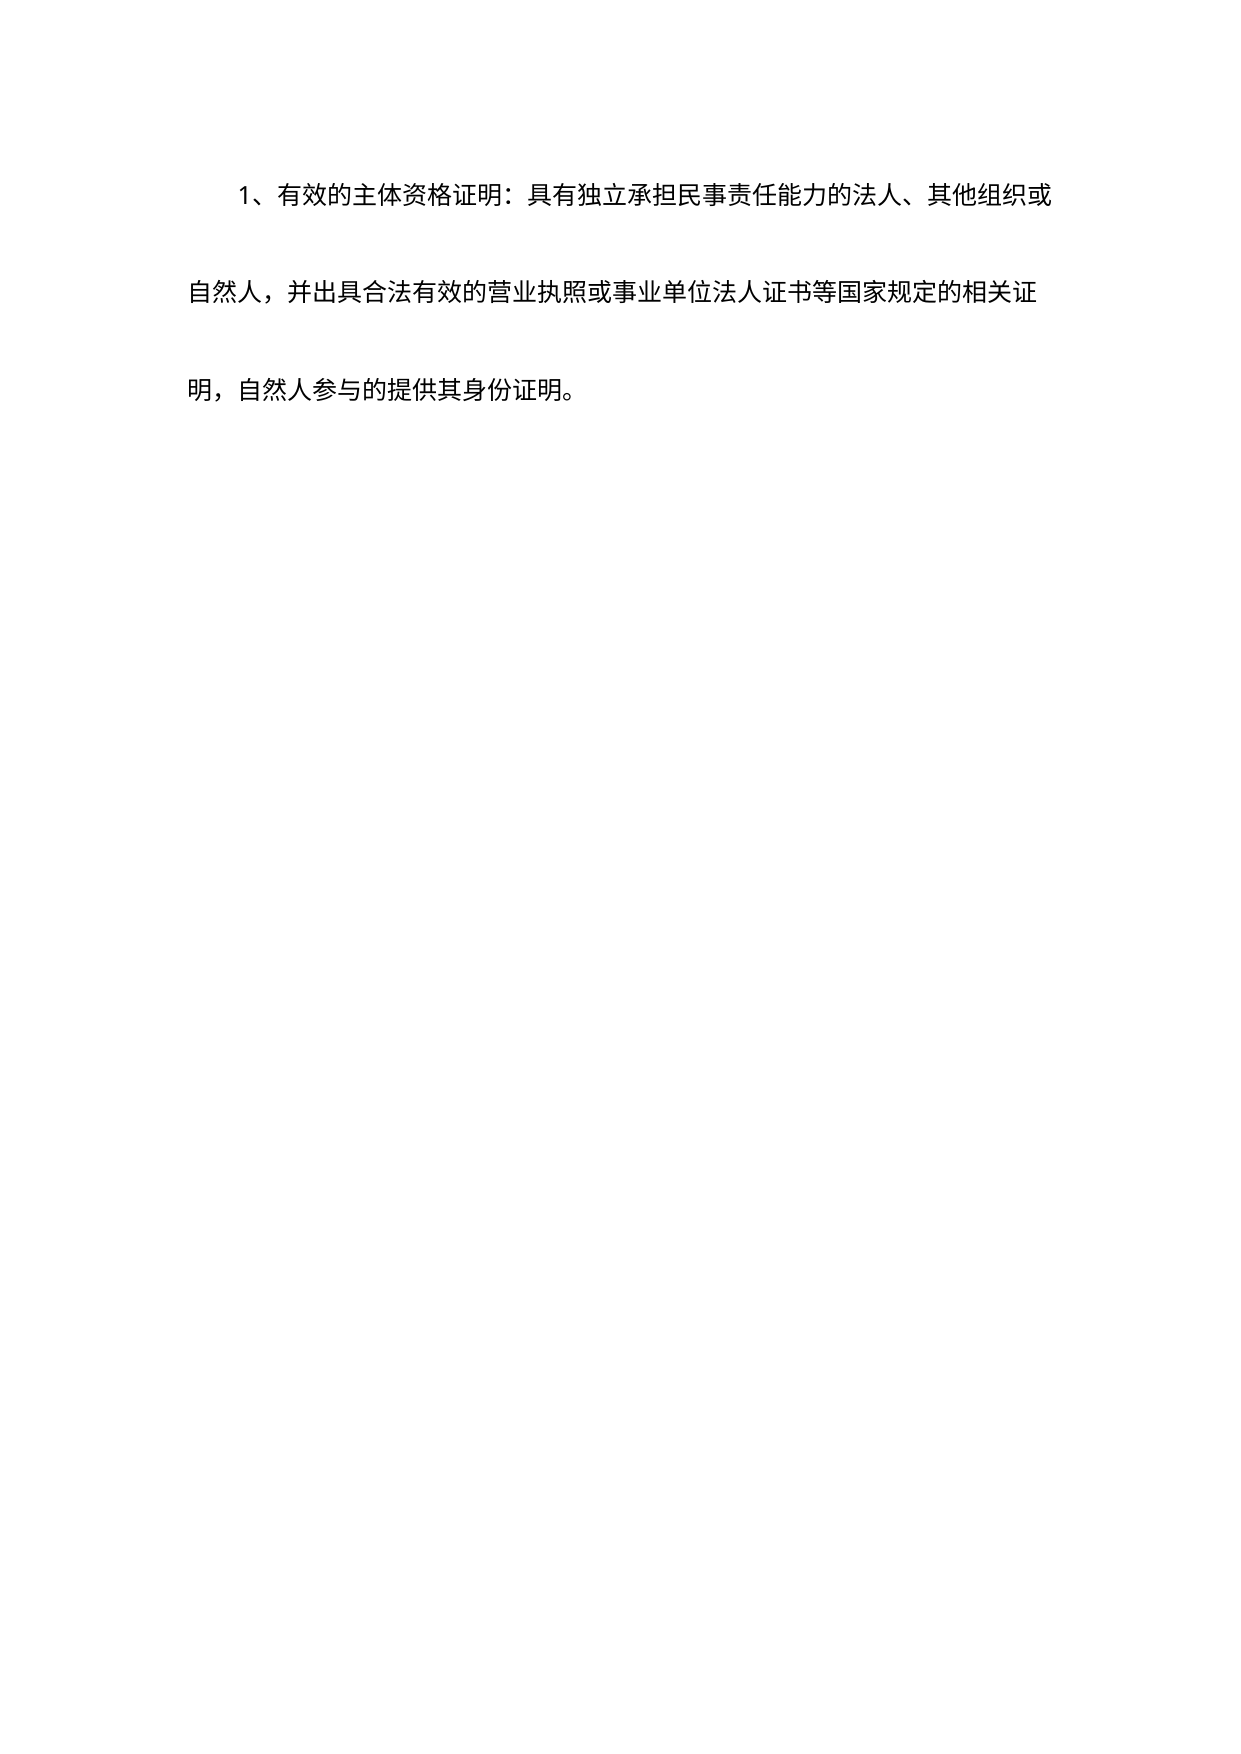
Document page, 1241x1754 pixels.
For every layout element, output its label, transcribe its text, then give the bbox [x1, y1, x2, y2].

text 1、有效的主体资格证明：具有独立承担民事责任能力的法人、其他组织或自然人，并出具合法有效的营业执照或事业单位法人证书等国家规定的相关证明，自然人参与的提供其身份证明。 [187, 162, 1053, 422]
